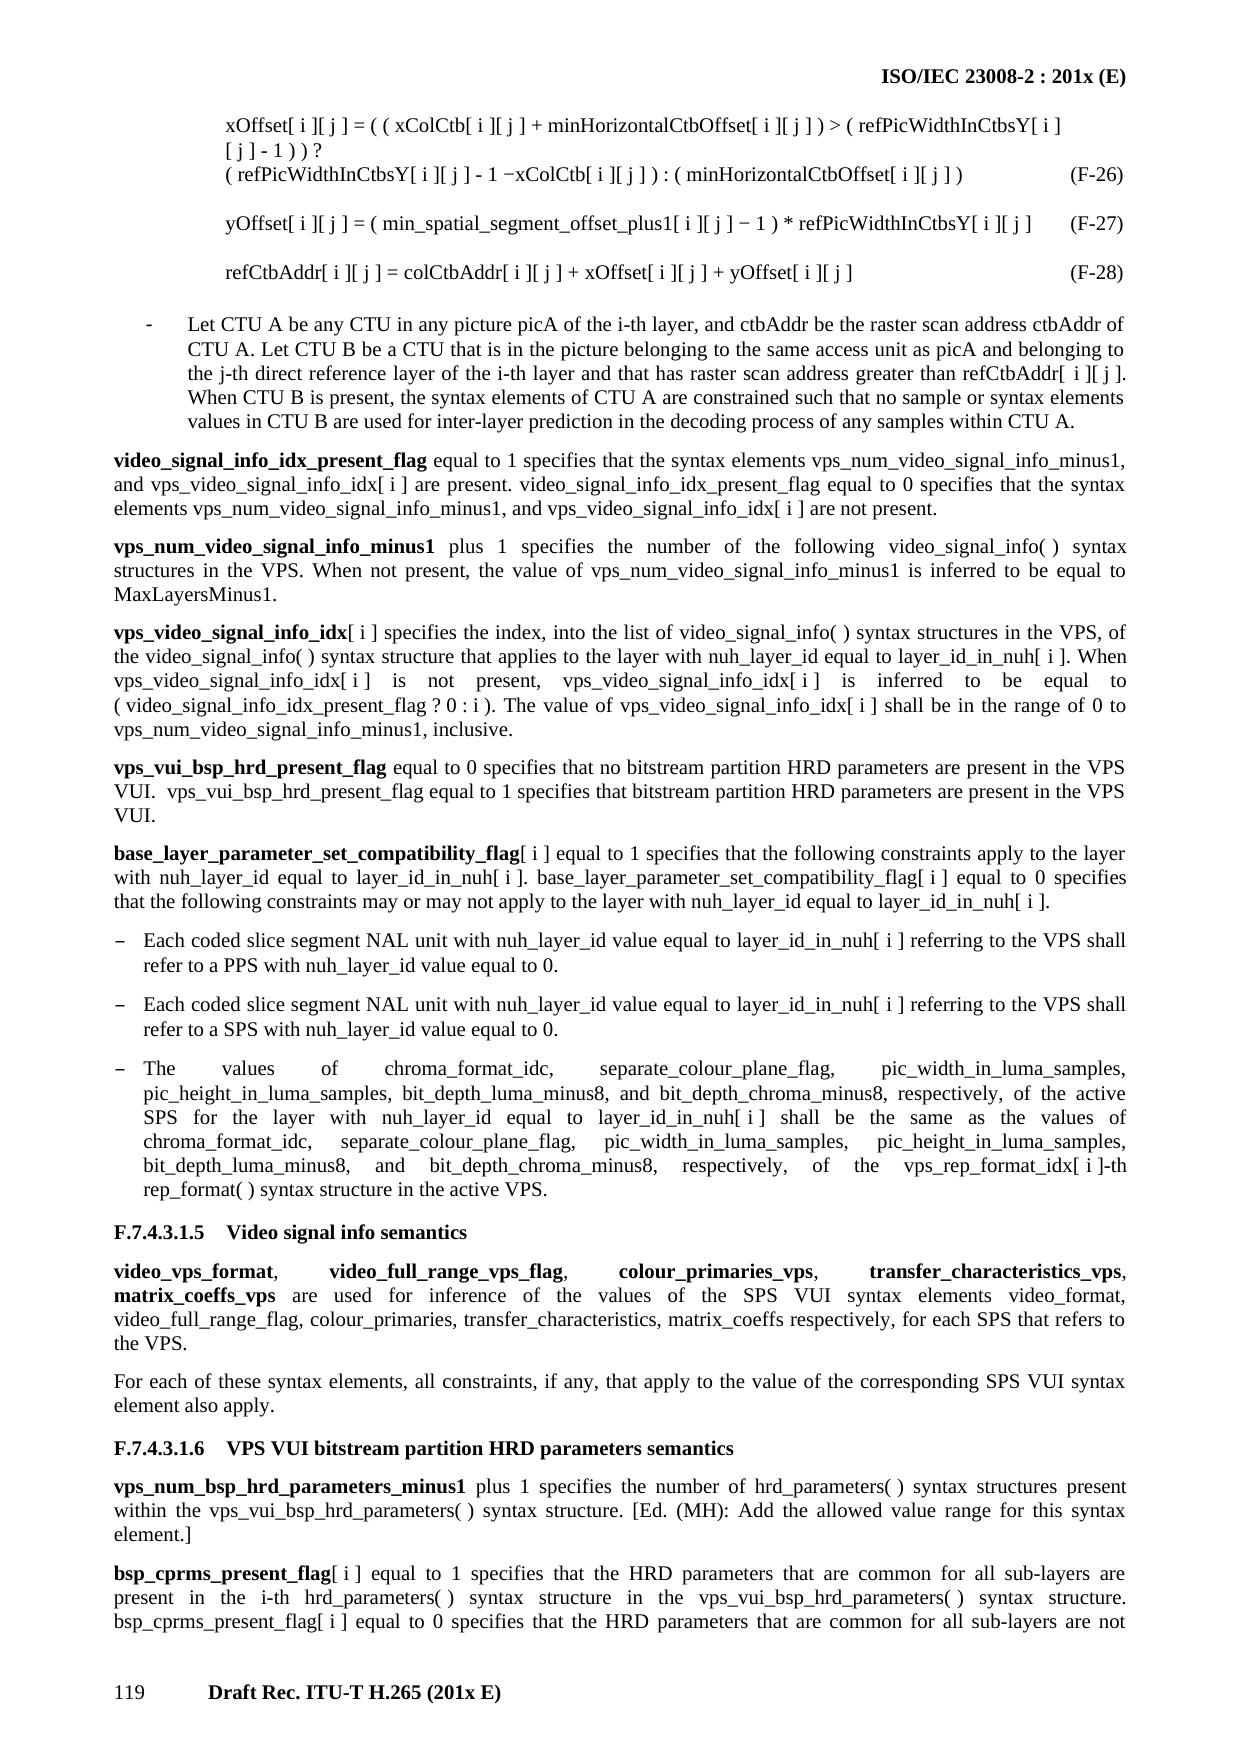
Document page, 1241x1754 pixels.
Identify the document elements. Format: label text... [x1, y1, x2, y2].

list Each coded slice segment NAL unit with nuh_layer_id value equal to layer_id_in_nuh[ i ] referring to the VPS shall refer to a PPS with nuh_layer_id value equal to 0. [113, 927, 1127, 977]
text base_layer_parameter_set_compatibility_flag[ i ] equal to 1 specifies that the following constraints apply to the layer with nuh_layer_id equal to layer_id_in_nuh[ i ]. base_layer_parameter_set_compatibility_flag[ i ] equal to 0 specifies that the following constraints may or may not apply to the layer with nuh_layer_id equal to layer_id_in_nuh[ i ]. [113, 841, 1127, 913]
list Video signal info semantics [113, 1220, 1127, 1244]
text xOffset[ i ][ j ] = ( ( xColCtb[ i ][ j ] + minHorizontalCtbOffset[ i ][ j ] ) > ( refPicWidthInCtbsY[ i ][ j ] - 1 ) ) ? ( refPicWidthInCtbsY[ i ][ j ] - 1 −xColCtb[ i ][ j ] ) : ( minHorizontalCtbOffset[ i ][ j ] ) (F-27) [225, 113, 1127, 186]
text vps_video_signal_info_idx[ i ] specifies the index, into the list of video_signal_info( ) syntax structures in the VPS, of the video_signal_info( ) syntax structure that applies to the layer with nuh_layer_id equal to layer_id_in_nuh[ i ]. When vps_video_signal_info_idx[ i ] is not present, vps_video_signal_info_idx[ i ] is inferred to be equal to ( video_signal_info_idx_present_flag ? 0 : i ). The value of vps_video_signal_info_idx[ i ] shall be in the range of 0 to vps_num_video_signal_info_minus1, inclusive. [113, 620, 1127, 741]
list Each coded slice segment NAL unit with nuh_layer_id value equal to layer_id_in_nuh[ i ] referring to the VPS shall refer to a SPS with nuh_layer_id value equal to 0. [113, 991, 1127, 1041]
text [113, 1561, 1127, 1633]
text vps_num_video_signal_info_minus1 plus 1 specifies the number of the following video_signal_info( ) syntax structures in the VPS. When not present, the value of vps_num_video_signal_info_minus1 is inferred to be equal to MaxLayersMinus1. [113, 534, 1127, 606]
text vps_num_bsp_hrd_parameters_minus1 plus 1 specifies the number of hrd_parameters( ) syntax structures present within the vps_vui_bsp_hrd_parameters( ) syntax structure. [Ed. (MH): Add the allowed value range for this syntax element.] [113, 1474, 1127, 1546]
text refCtbAddr[ i ][ j ] = colCtbAddr[ i ][ j ] + xOffset[ i ][ j ] + yOffset[ i ][ j ] (F-29) [225, 260, 1127, 284]
text video_signal_info_idx_present_flag equal to 1 specifies that the syntax elements vps_num_video_signal_info_minus1, and vps_video_signal_info_idx[ i ] are present. video_signal_info_idx_present_flag equal to 0 specifies that the syntax elements vps_num_video_signal_info_minus1, and vps_video_signal_info_idx[ i ] are not present. [113, 448, 1127, 520]
text For each of these syntax elements, all constraints, if any, that apply to the value of the corresponding SPS VUI syntax element also apply. [113, 1369, 1127, 1417]
text yOffset[ i ][ j ] = ( min_spatial_segment_offset_plus1[ i ][ j ] − 1 ) * refPicWidthInCtbsY[ i ][ j ] (F-28) [225, 211, 1127, 235]
list VPS VUI bitstream partition HRD parameters semantics [113, 1436, 1127, 1460]
text video_vps_format, video_full_range_vps_flag, colour_primaries_vps, transfer_characteristics_vps, matrix_coeffs_vps are used for inference of the values of the SPS VUI syntax elements video_format, video_full_range_flag, colour_primaries, transfer_characteristics, matrix_coeffs respectively, for each SPS that refers to the VPS. [113, 1258, 1127, 1355]
list The values of chroma_format_idc, separate_colour_plane_flag, pic_width_in_luma_samples, pic_height_in_luma_samples, bit_depth_luma_minus8, and bit_depth_chroma_minus8, respectively, of the active SPS for the layer with nuh_layer_id equal to layer_id_in_nuh[ i ] shall be the same as the values of chroma_format_idc, separate_colour_plane_flag, pic_width_in_luma_samples, pic_height_in_luma_samples, bit_depth_luma_minus8, and bit_depth_chroma_minus8, respectively, of the vps_rep_format_idx[ i ]-th rep_format( ) syntax structure in the active VPS. [113, 1055, 1127, 1201]
text vps_vui_bsp_hrd_present_flag equal to 0 specifies that no bitstream partition HRD parameters are present in the VPS VUI. vps_vui_bsp_hrd_present_flag equal to 1 specifies that bitstream partition HRD parameters are present in the VPS VUI. [113, 755, 1127, 827]
list Let CTU A be any CTU in any picture picA of the i-th layer, and ctbAddr be the raster scan address ctbAddr of CTU A. Let CTU B be a CTU that is in the picture belonging to the same access unit as picA and belonging to the j-th direct reference layer of the i-th layer and that has raster scan address greater than refCtbAddr[ i ][ j ]. When CTU B is present, the syntax elements of CTU A are constrained such that no sample or syntax elements values in CTU B are used for inter-layer prediction in the decoding process of any samples within CTU A. [146, 309, 1127, 433]
